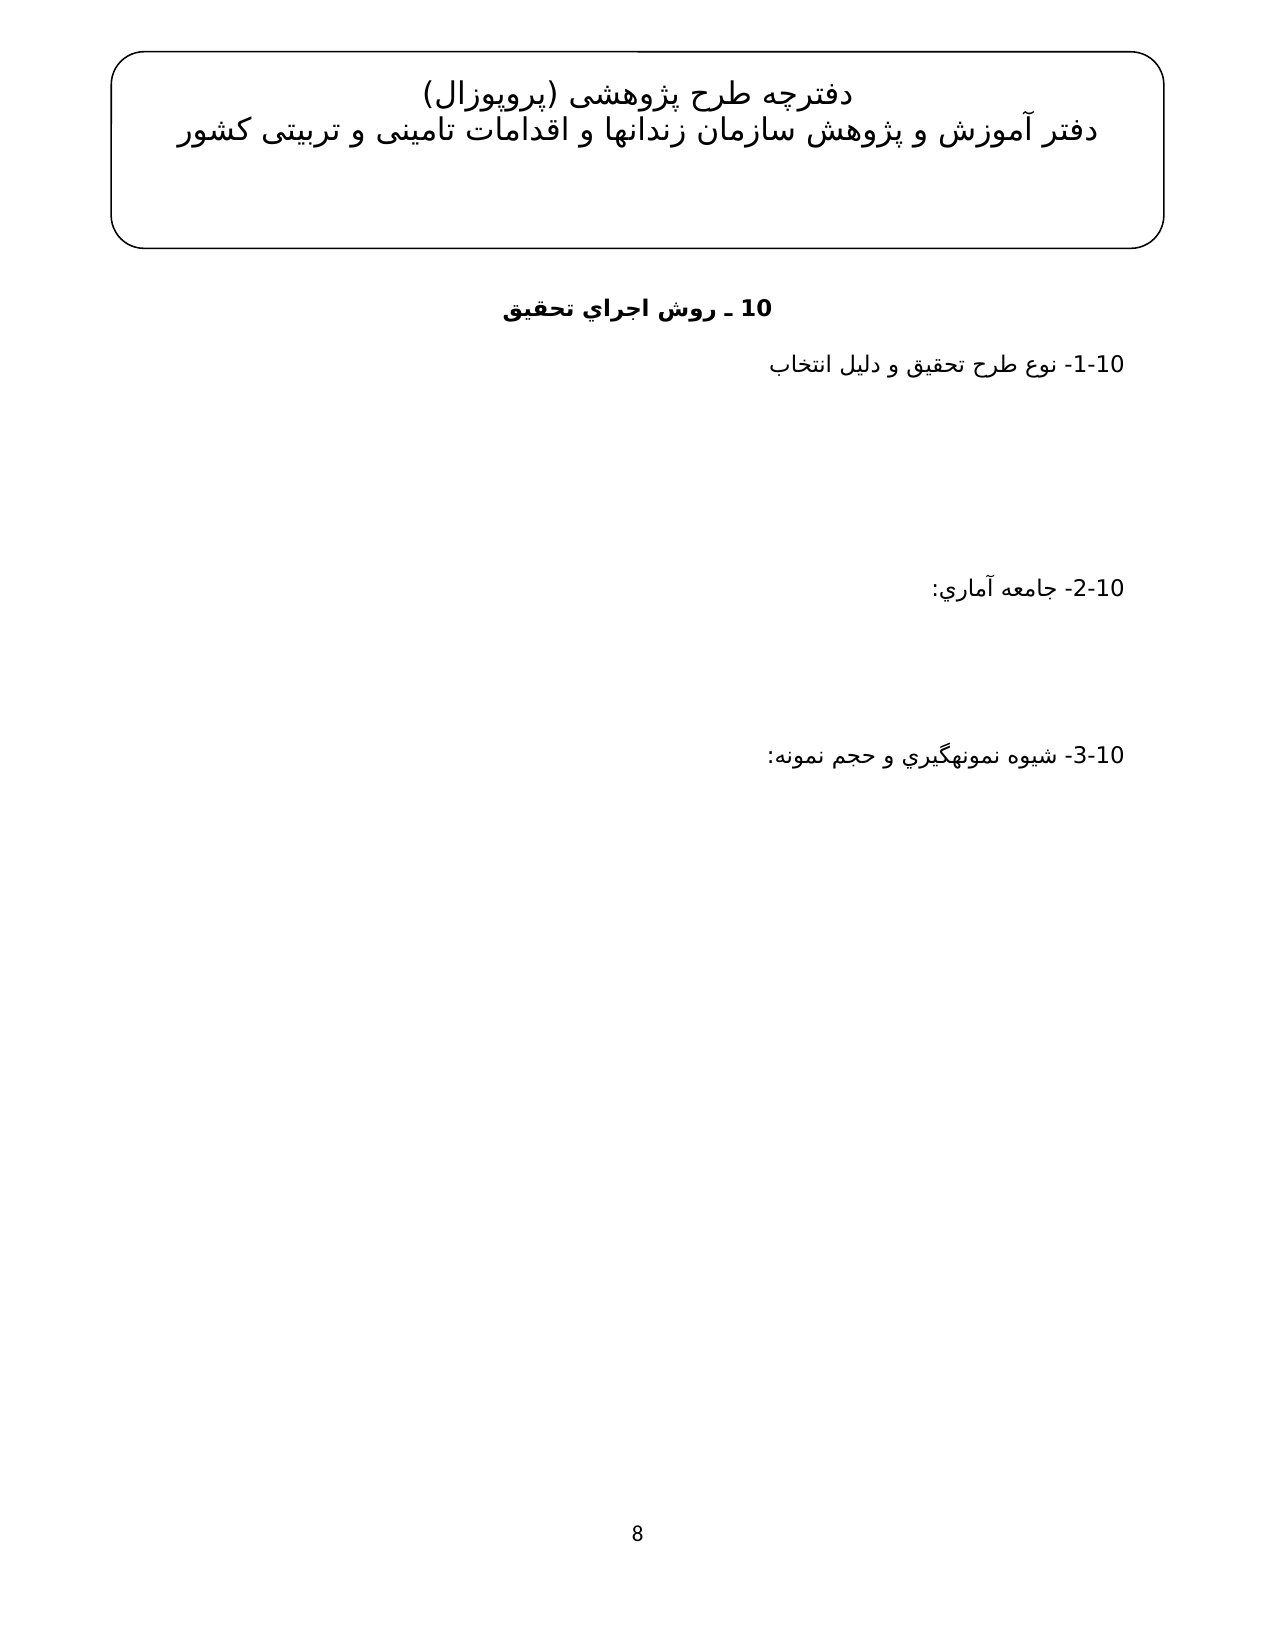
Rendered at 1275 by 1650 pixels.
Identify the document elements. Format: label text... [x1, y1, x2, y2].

text 1-10- نوع طرح تحقيق و دليل انتخاب [150, 351, 1125, 407]
text 3-10- شيوه نمونه‎گيري و حجم نمونه: [150, 743, 1125, 798]
text 10 ـ روش اجراي تحقيق [150, 295, 1125, 351]
text 2-10- جامعه آماري: [150, 575, 1125, 631]
